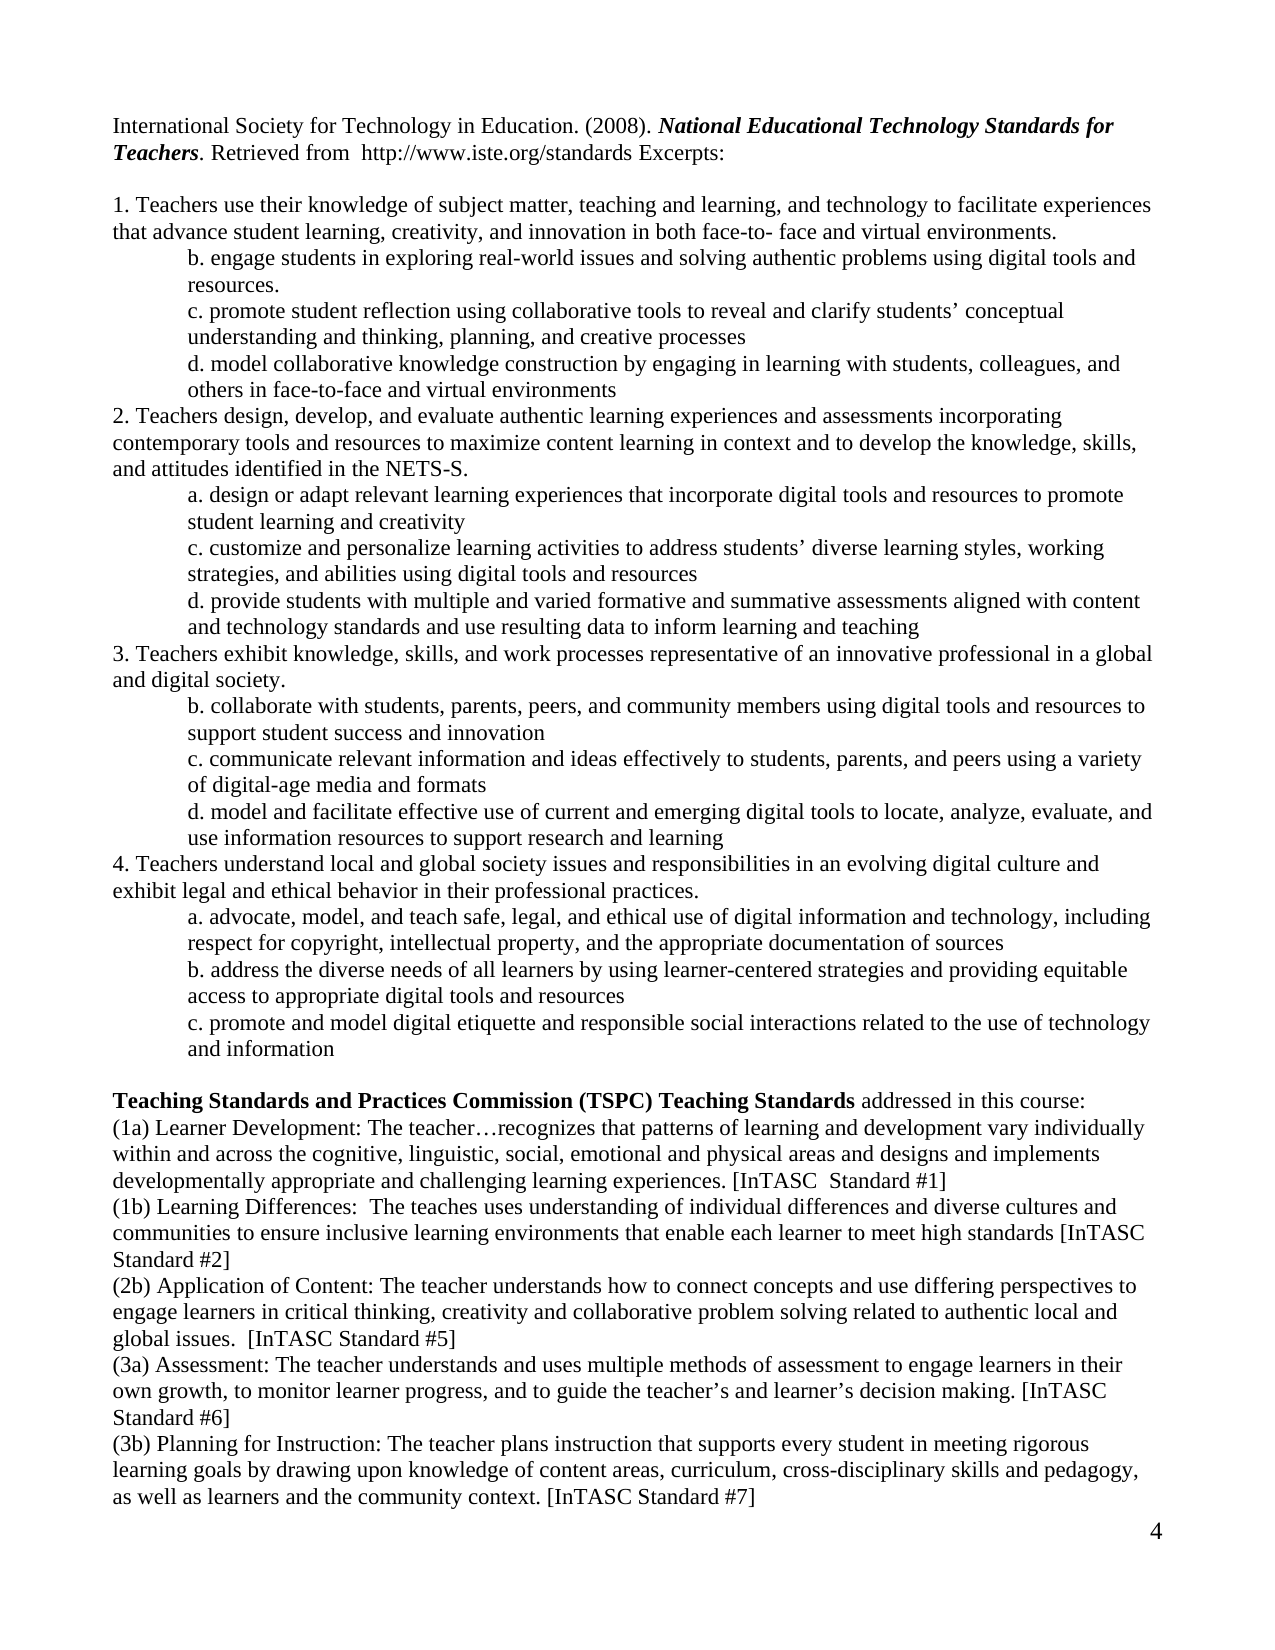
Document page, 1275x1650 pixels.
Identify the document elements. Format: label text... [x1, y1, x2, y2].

text d. model collaborative knowledge construction by engaging in learning with students, colleagues, and others in face-to-face and virtual environments [187, 350, 1162, 402]
text a. design or adapt relevant learning experiences that incorporate digital tools and resources to promote student learning and creativity [187, 481, 1162, 534]
text d. model and facilitate effective use of current and emerging digital tools to locate, analyze, evaluate, and use information resources to support research and learning [187, 798, 1162, 850]
text (3b) Planning for Instruction: The teacher plans instruction that supports every student in meeting rigorous learning goals by drawing upon knowledge of content areas, curriculum, cross-disciplinary skills and pedagogy, as well as learners and the community context. [InTASC Standard #7] [112, 1430, 1162, 1509]
text 3. Teachers exhibit knowledge, skills, and work processes representative of an innovative professional in a global and digital society. [112, 639, 1162, 692]
text 2. Teachers design, develop, and evaluate authentic learning experiences and assessments incorporating contemporary tools and resources to maximize content learning in context and to develop the knowledge, skills, and attitudes identified in the NETS-S. [112, 402, 1162, 481]
text (3a) Assessment: The teacher understands and uses multiple methods of assessment to engage learners in their own growth, to monitor learner progress, and to guide the teacher’s and learner’s decision making. [InTASC Standard #6] [112, 1351, 1162, 1430]
text c. promote student reflection using collaborative tools to reveal and clarify students’ conceptual understanding and thinking, planning, and creative processes [187, 297, 1162, 350]
text c. promote and model digital etiquette and responsible social interactions related to the use of technology and information [187, 1008, 1162, 1061]
text a. advocate, model, and teach safe, legal, and ethical use of digital information and technology, including respect for copyright, intellectual property, and the appropriate documentation of sources [187, 903, 1162, 956]
text International Society for Technology in Education. (2008). National Educational Technology Standards for Teachers. Retrieved from http://www.iste.org/standards Excerpts: [112, 112, 1162, 165]
text b. engage students in exploring real-world issues and solving authentic problems using digital tools and resources. [187, 244, 1162, 297]
text b. address the diverse needs of all learners by using learner-centered strategies and providing equitable access to appropriate digital tools and resources [187, 956, 1162, 1008]
text 1. Teachers use their knowledge of subject matter, teaching and learning, and technology to facilitate experiences that advance student learning, creativity, and innovation in both face-to- face and virtual environments. [112, 192, 1162, 244]
text (2b) Application of Content: The teacher understands how to connect concepts and use differing perspectives to engage learners in critical thinking, creativity and collaborative problem solving related to authentic local and global issues. [InTASC Standard #5] [112, 1272, 1162, 1351]
text 4. Teachers understand local and global society issues and responsibilities in an evolving digital culture and exhibit legal and ethical behavior in their professional practices. [112, 850, 1162, 903]
text d. provide students with multiple and varied formative and summative assessments aligned with content and technology standards and use resulting data to inform learning and teaching [187, 587, 1162, 639]
text b. collaborate with students, parents, peers, and community members using digital tools and resources to support student success and innovation [187, 692, 1162, 745]
text c. customize and personalize learning activities to address students’ diverse learning styles, working strategies, and abilities using digital tools and resources [187, 534, 1162, 587]
text (1b) Learning Differences: The teaches uses understanding of individual differences and diverse cultures and communities to ensure inclusive learning environments that enable each learner to meet high standards [InTASC Standard #2] [112, 1193, 1162, 1272]
text Teaching Standards and Practices Commission (TSPC) Teaching Standards addressed in this course: [112, 1088, 1162, 1114]
text (1a) Learner Development: The teacher…recognizes that patterns of learning and development vary individually within and across the cognitive, linguistic, social, emotional and physical areas and designs and implements developmentally appropriate and challenging learning experiences. [InTASC Standard #1] [112, 1114, 1162, 1193]
text c. communicate relevant information and ideas effectively to students, parents, and peers using a variety of digital-age media and formats [187, 745, 1162, 798]
